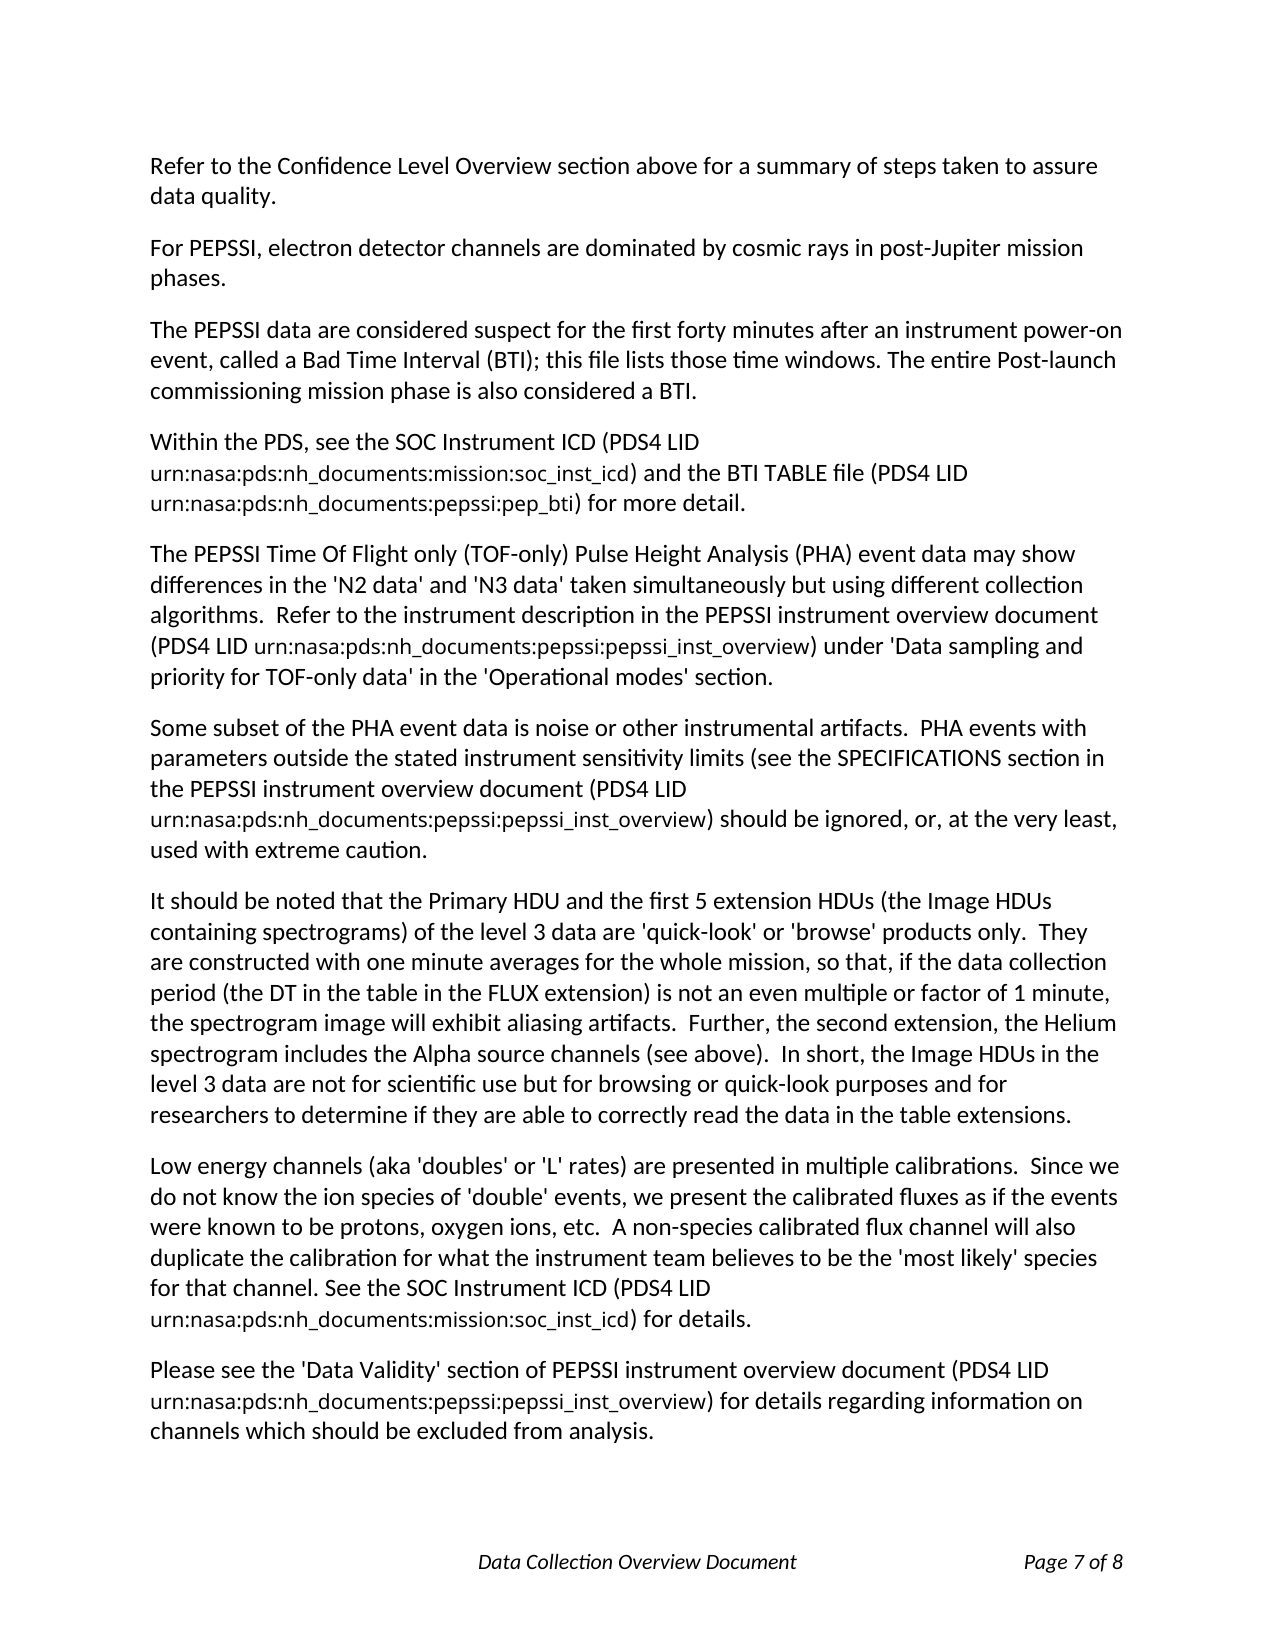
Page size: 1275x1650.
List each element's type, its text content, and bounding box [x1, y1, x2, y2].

text The PEPSSI data are considered suspect for the first forty minutes after an instrument power-on event, called a Bad Time Interval (BTI); this file lists those time windows. The entire Post-launch commissioning mission phase is also considered a BTI. [150, 314, 1125, 405]
text For PEPSSI, electron detector channels are dominated by cosmic rays in post-Jupiter mission phases. [150, 232, 1125, 293]
text Please see the 'Data Validity' section of PEPSSI instrument overview document (PDS4 LID urn:nasa:pds:nh_documents:pepssi:pepssi_inst_overview) for details regarding information on channels which should be excluded from analysis. [150, 1354, 1125, 1446]
text The PEPSSI Time Of Flight only (TOF-only) Pulse Height Analysis (PHA) event data may show differences in the 'N2 data' and 'N3 data' taken simultaneously but using different collection algorithms. Refer to the instrument description in the PEPSSI instrument overview document (PDS4 LID urn:nasa:pds:nh_documents:pepssi:pepssi_inst_overview) under 'Data sampling and priority for TOF-only data' in the 'Operational modes' section. [150, 538, 1125, 691]
text Some subset of the PHA event data is noise or other instrumental artifacts. PHA events with parameters outside the stated instrument sensitivity limits (see the SPECIFICATIONS section in the PEPSSI instrument overview document (PDS4 LID urn:nasa:pds:nh_documents:pepssi:pepssi_inst_overview) should be ignored, or, at the very least, used with extreme caution. [150, 712, 1125, 864]
text Within the PDS, see the SOC Instrument ICD (PDS4 LID urn:nasa:pds:nh_documents:mission:soc_inst_icd) and the BTI TABLE file (PDS4 LID urn:nasa:pds:nh_documents:pepssi:pep_bti) for more detail. [150, 426, 1125, 518]
text It should be noted that the Primary HDU and the first 5 extension HDUs (the Image HDUs containing spectrograms) of the level 3 data are 'quick-look' or 'browse' products only. They are constructed with one minute averages for the whole mission, so that, if the data collection period (the DT in the table in the FLUX extension) is not an even multiple or factor of 1 minute, the spectrogram image will exhibit aliasing artifacts. Further, the second extension, the Helium spectrogram includes the Alpha source channels (see above). In short, the Image HDUs in the level 3 data are not for scientific use but for browsing or quick-look purposes and for researchers to determine if they are able to correctly read the data in the table extensions. [150, 885, 1125, 1129]
text Refer to the Confidence Level Overview section above for a summary of steps taken to assure data quality. [150, 150, 1125, 211]
text Low energy channels (aka 'doubles' or 'L' rates) are presented in multiple calibrations. Since we do not know the ion species of 'double' events, we present the calibrated fluxes as if the events were known to be protons, oxygen ions, etc. A non-species calibrated flux channel will also duplicate the calibration for what the instrument team believes to be the 'most likely' species for that channel. See the SOC Instrument ICD (PDS4 LID urn:nasa:pds:nh_documents:mission:soc_inst_icd) for details. [150, 1150, 1125, 1333]
